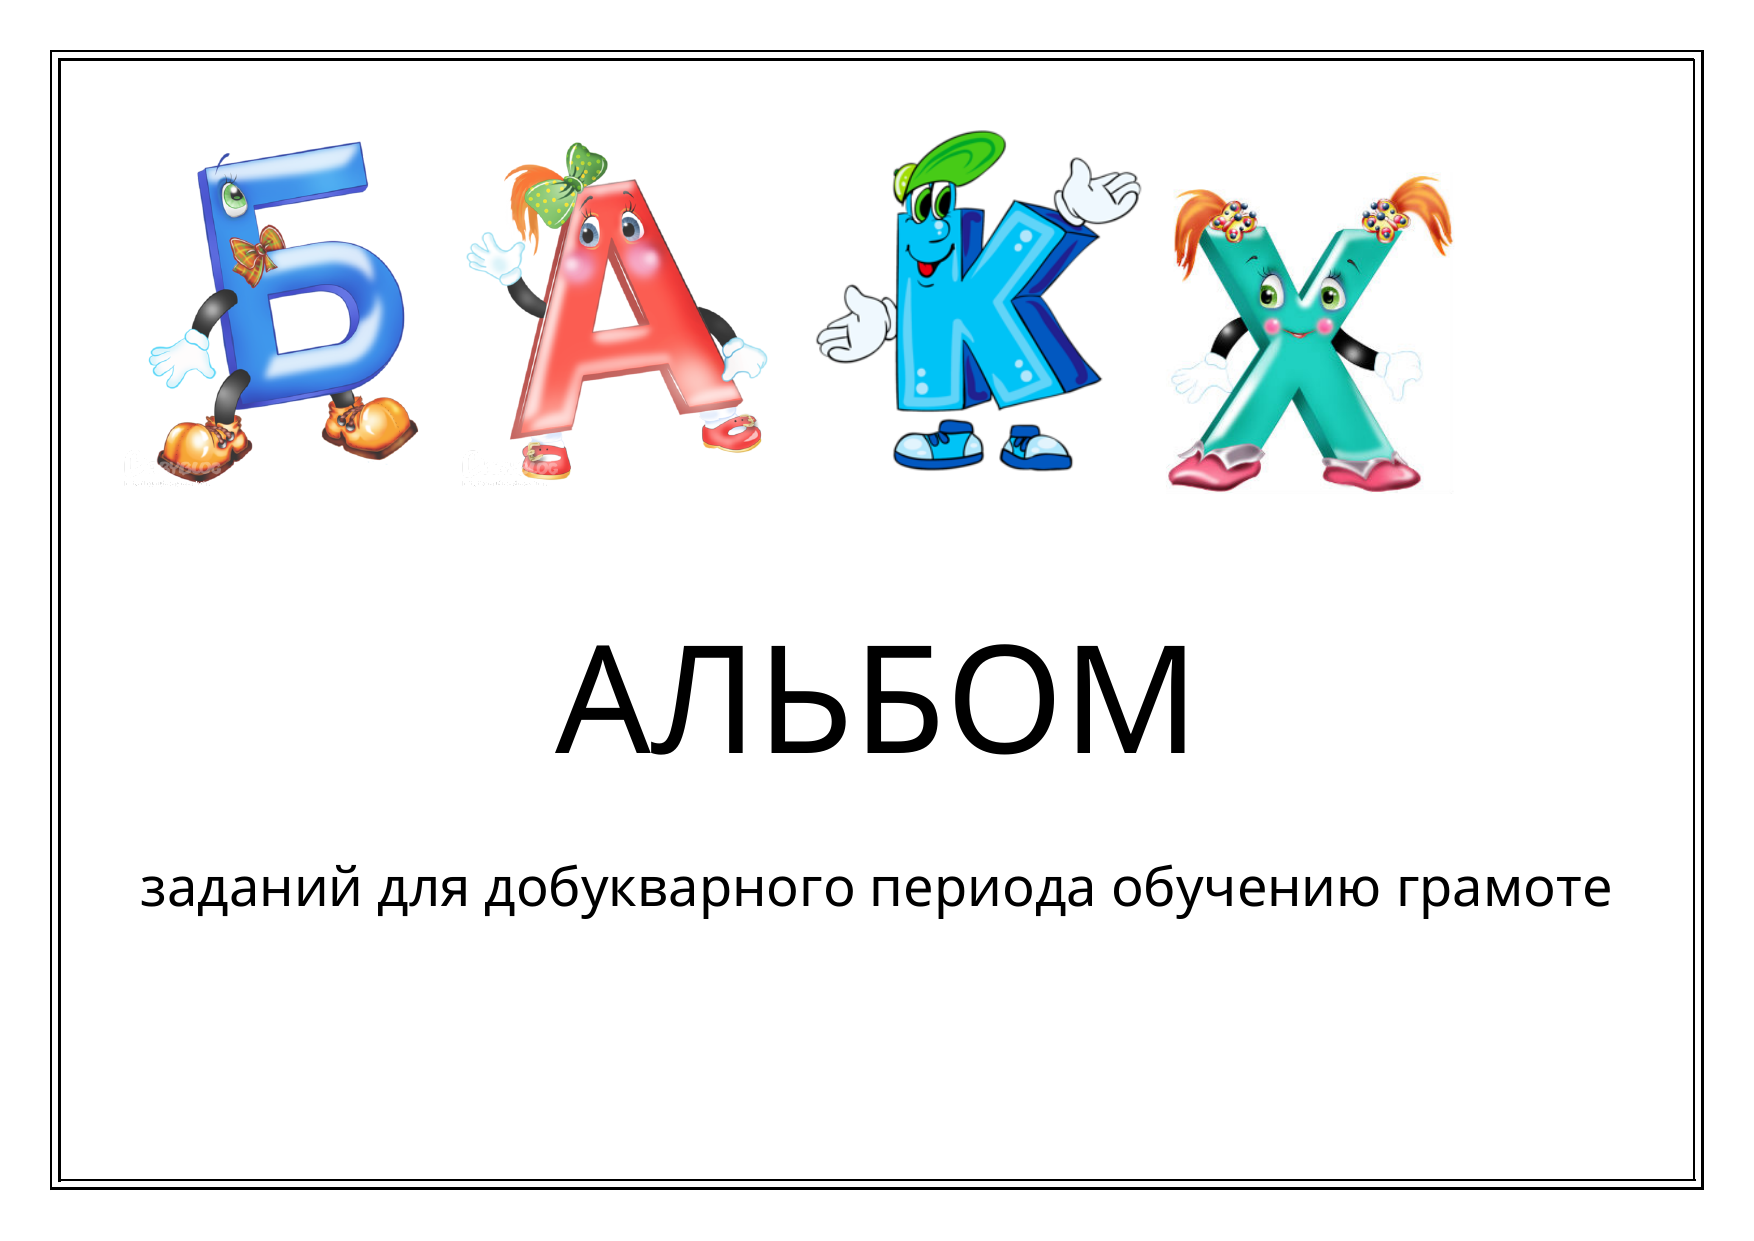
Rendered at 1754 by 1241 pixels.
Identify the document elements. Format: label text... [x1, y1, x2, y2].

picture [1165, 172, 1455, 494]
picture [118, 128, 451, 494]
text АЛЬБОМ [118, 593, 1636, 797]
picture [456, 133, 804, 494]
picture [809, 103, 1161, 494]
text заданий для добукварного периода обучению грамоте [118, 848, 1636, 922]
